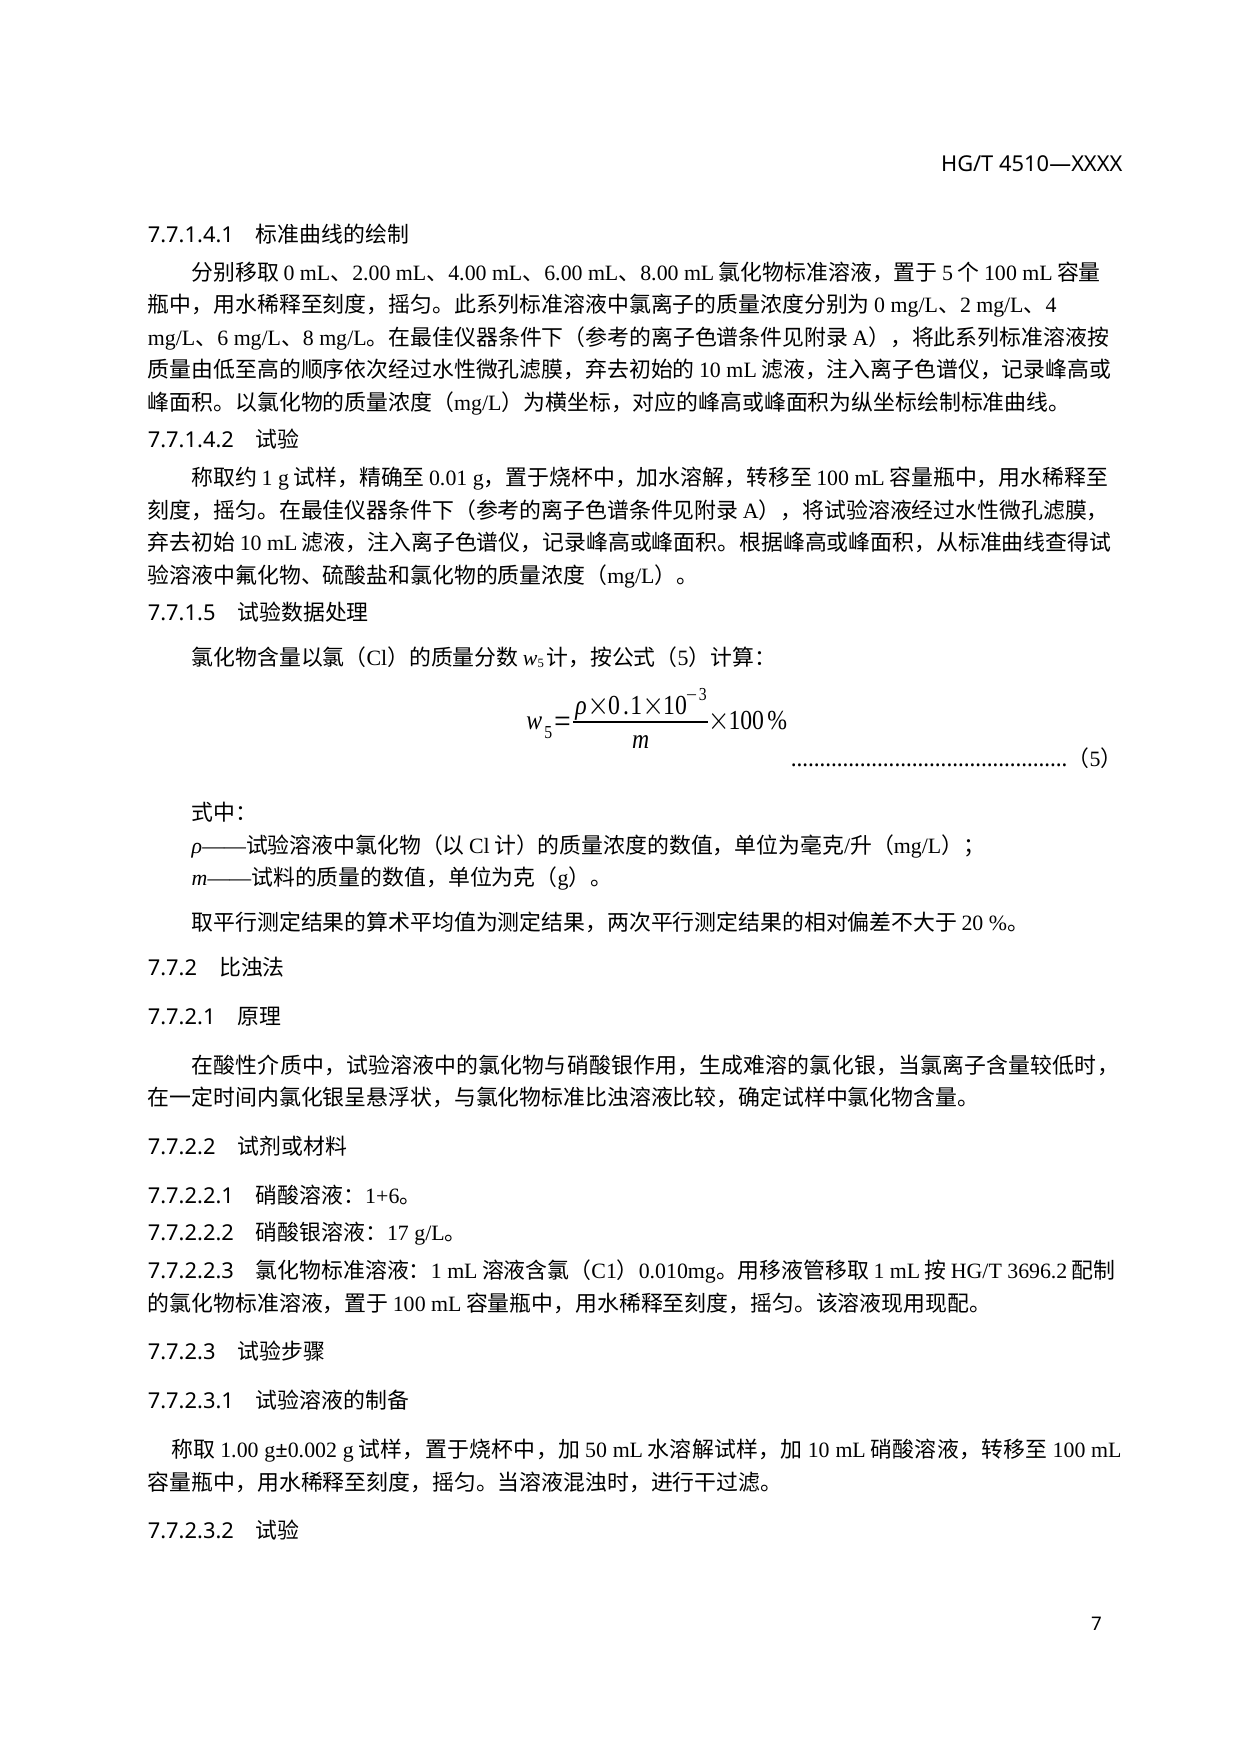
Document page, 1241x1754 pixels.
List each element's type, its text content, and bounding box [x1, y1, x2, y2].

text 试验步骤 [148, 1334, 1122, 1367]
text 硝酸银溶液：17 g/L。 [148, 1215, 1122, 1248]
text 试验溶液的制备 [148, 1383, 1122, 1415]
text 称取1.00 g±0.002 g试样，置于烧杯中，加50 mL水溶解试样，加10 mL硝酸溶液，转移至100 mL容量瓶中，用水稀释至刻度，摇匀。当溶液混浊时，进行干过滤。 [148, 1432, 1122, 1497]
text 在酸性介质中，试验溶液中的氯化物与硝酸银作用，生成难溶的氯化银，当氯离子含量较低时，在一定时间内氯化银呈悬浮状，与氯化物标准比浊溶液比较，确定试样中氯化物含量。 [148, 1047, 1122, 1112]
text 硝酸溶液：1+6。 [148, 1177, 1122, 1210]
text ρ——试验溶液中氯化物（以Cl计）的质量浓度的数值，单位为毫克/升（mg/L）； [148, 827, 1122, 860]
text 称取约1 g试样，精确至0.01 g，置于烧杯中，加水溶解，转移至100 mL容量瓶中，用水稀释至刻度，摇匀。在最佳仪器条件下（参考的离子色谱条件见附录A），将试验溶液经过水性微孔滤膜，弃去初始10 mL滤液，注入离子色谱仪，记录峰高或峰面积。根据峰高或峰面积，从标准曲线查得试验溶液中氟化物、硫酸盐和氯化物的质量浓度（mg/L）。 [148, 460, 1122, 590]
text 氯化物含量以氯（Cl）的质量分数w5计，按公式（5）计算： [148, 640, 1122, 672]
list 取平行测定结果的算术平均值为测定结果，两次平行测定结果的相对偏差不大于20 %。 [148, 905, 1122, 937]
text 试验 [148, 422, 1122, 454]
text 分别移取0 mL、2.00 mL、4.00 mL、6.00 mL、8.00 mL氯化物标准溶液，置于5个 100 mL容量瓶中，用水稀释至刻度，摇匀。此系列标准溶液中氯离子的质量浓度分别为0 mg/L、2 mg/L、4 mg/L、6 mg/L、8 mg/L。在最佳仪器条件下（参考的离子色谱条件见附录A），将此系列标准溶液按质量由低至高的顺序依次经过水性微孔滤膜，弃去初始的10 mL滤液，注入离子色谱仪，记录峰高或峰面积。以氯化物的质量浓度（mg/L）为横坐标，对应的峰高或峰面积为纵坐标绘制标准曲线。 [148, 254, 1122, 417]
text 试剂或材料 [148, 1129, 1122, 1161]
text 试验 [148, 1513, 1122, 1545]
text 比浊法 [148, 950, 1122, 982]
text 试验数据处理 [148, 595, 1122, 627]
text 原理 [148, 999, 1122, 1031]
text m——试料的质量的数值，单位为克（g）。 [148, 860, 1122, 892]
text 标准曲线的绘制 [148, 217, 1122, 249]
text 氯化物标准溶液：1 mL溶液含氯（C1）0.010mg。用移液管移取1 mL按HG/T 3696.2配制的氯化物标准溶液，置于100 mL容量瓶中，用水稀释至刻度，摇匀。该溶液现用现配。 [148, 1253, 1122, 1318]
text 式中： [148, 795, 1122, 827]
text …………………………………………（5） [148, 685, 1122, 782]
